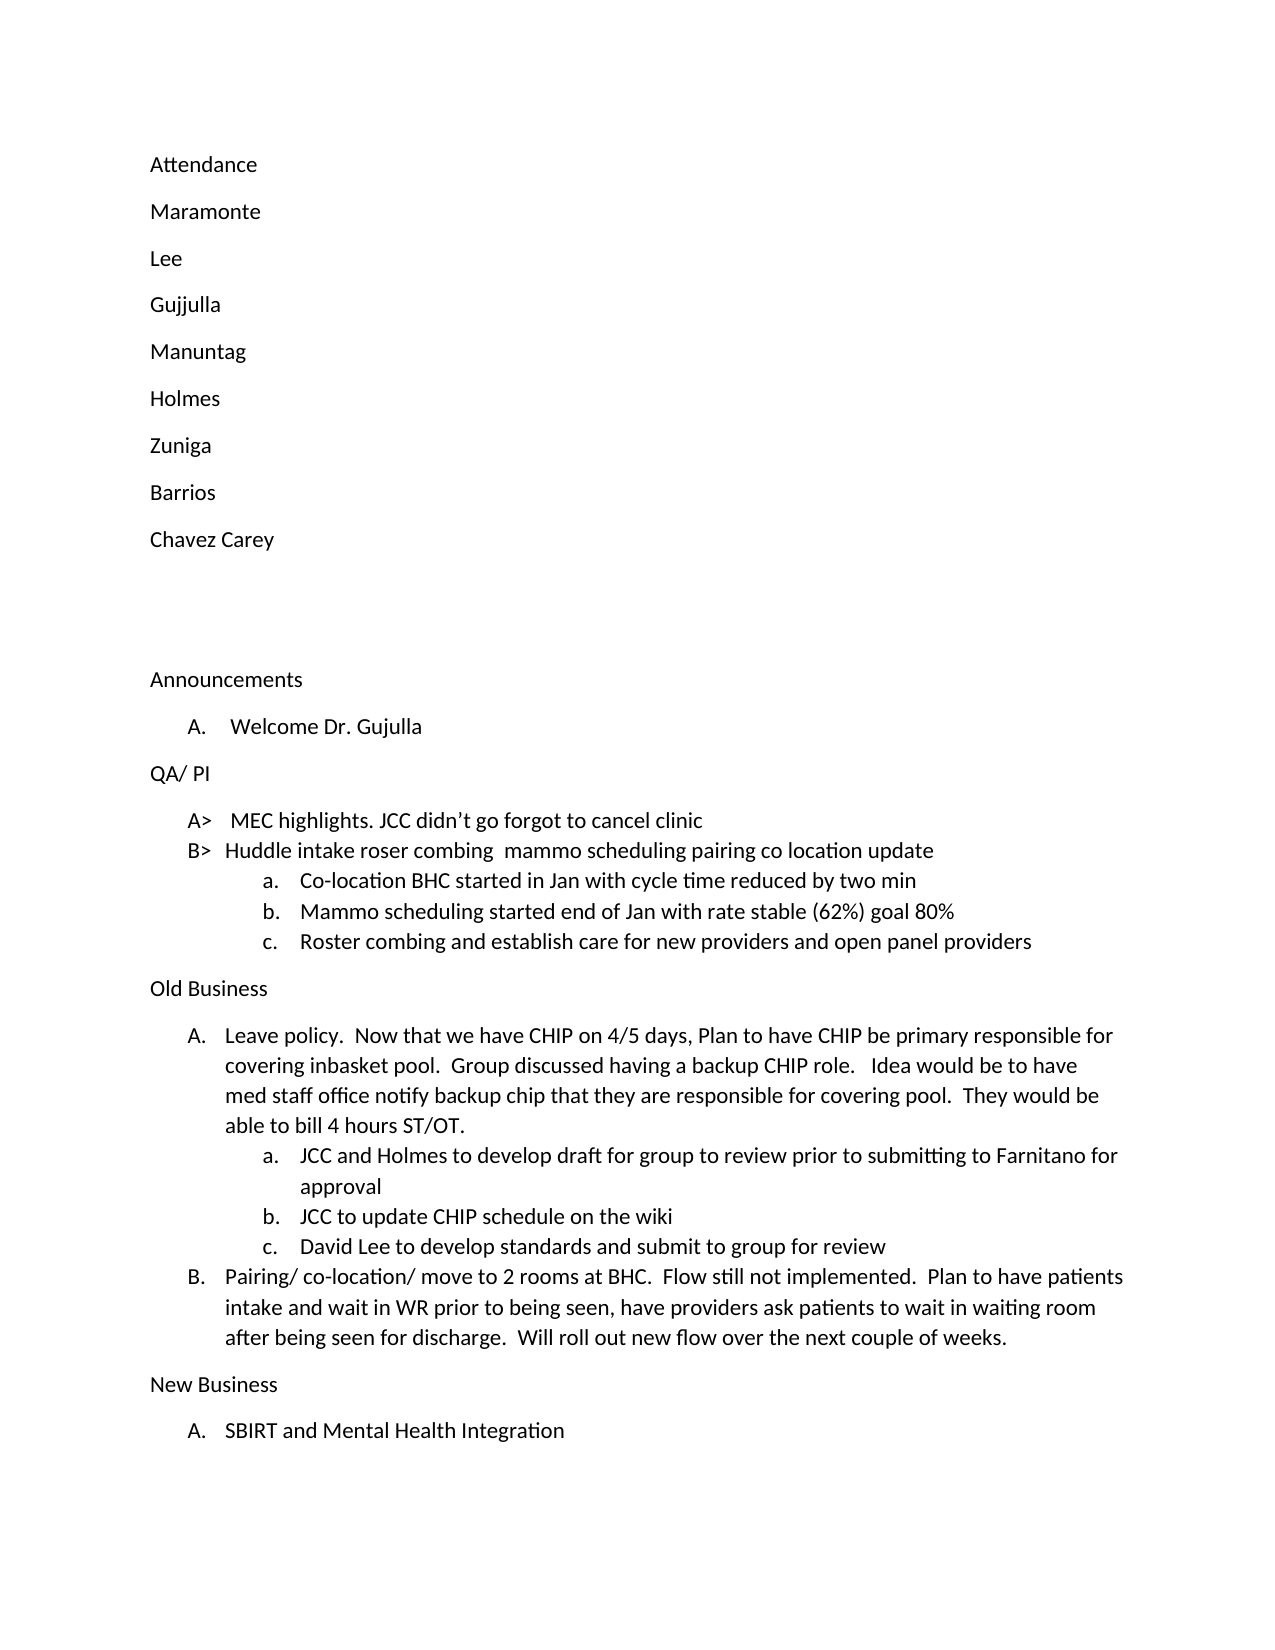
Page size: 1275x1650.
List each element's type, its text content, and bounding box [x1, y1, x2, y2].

list Co-location BHC started in Jan with cycle time reduced by two min [262, 867, 1125, 895]
text Barrios [150, 478, 1125, 506]
list David Lee to develop standards and submit to group for review [262, 1232, 1125, 1260]
list JCC and Holmes to develop draft for group to review prior to submitting to Farnitano for approval [262, 1142, 1125, 1200]
text New Business [150, 1370, 1125, 1398]
list Welcome Dr. Gujulla [187, 712, 1125, 741]
list Pairing/ co-location/ move to 2 rooms at BHC. Flow still not implemented. Plan to have patients intake and wait in WR prior to being seen, have providers ask patients to wait in waiting room after being seen for discharge. Will roll out new flow over the next couple of weeks. [187, 1262, 1125, 1351]
text Maramonte [150, 197, 1125, 225]
list Huddle intake roser combing mammo scheduling pairing co location update [187, 836, 1125, 864]
list MEC highlights. JCC didn’t go forgot to cancel clinic [187, 806, 1125, 834]
text Holmes [150, 384, 1125, 412]
text Manuntag [150, 337, 1125, 366]
list JCC to update CHIP schedule on the wiki [262, 1202, 1125, 1230]
text Announcements [150, 666, 1125, 694]
list Roster combing and establish care for new providers and open panel providers [262, 927, 1125, 955]
text QA/ PI [150, 759, 1125, 787]
text Chavez Carey [150, 525, 1125, 553]
text Lee [150, 244, 1125, 272]
list Mammo scheduling started end of Jan with rate stable (62%) goal 80% [262, 897, 1125, 925]
text Gujjulla [150, 291, 1125, 319]
text Zuniga [150, 431, 1125, 459]
text Old Business [150, 974, 1125, 1002]
list SBIRT and Mental Health Integration [187, 1417, 1125, 1445]
list Leave policy. Now that we have CHIP on 4/5 days, Plan to have CHIP be primary responsible for covering inbasket pool. Group discussed having a backup CHIP role. Idea would be to have med staff office notify backup chip that they are responsible for covering pool. They would be able to bill 4 hours ST/OT. [187, 1021, 1125, 1139]
text Attendance [150, 150, 1125, 178]
